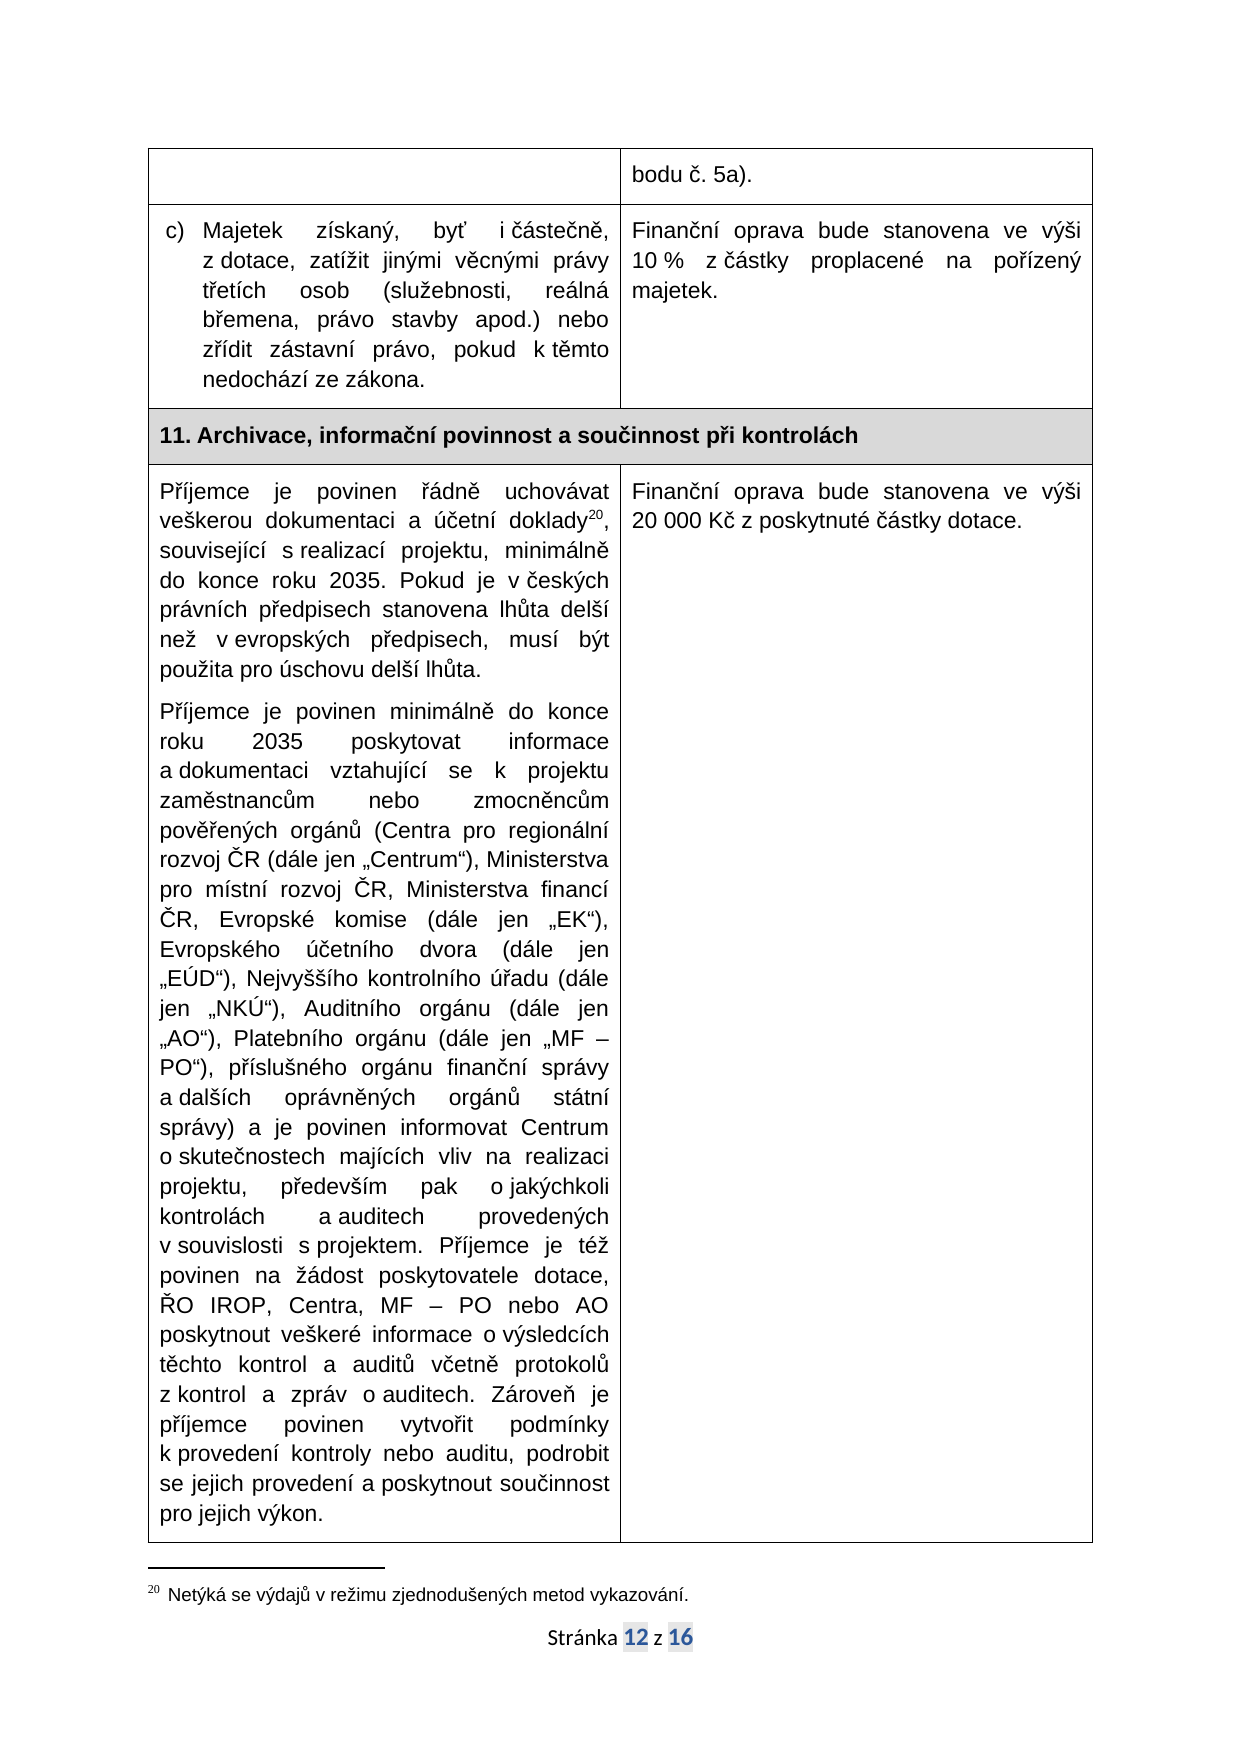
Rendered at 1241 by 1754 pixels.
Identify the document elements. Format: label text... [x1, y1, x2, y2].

table_cell Majetek získaný, byť i částečně, z dotace, zatížit jinými věcnými právy třetích osob (služebnosti, reálná břemena, právo stavby apod.) nebo zřídit zástavní právo, pokud k těmto nedochází ze zákona. [149, 205, 620, 408]
table_cell Archivace, informační povinnost a součinnost při kontrolách [149, 409, 1092, 464]
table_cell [149, 149, 620, 204]
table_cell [149, 465, 620, 1542]
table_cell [621, 465, 1092, 1542]
table_cell Finanční oprava bude stanovena ve výši 10 % z částky proplacené na pořízený majetek. [621, 205, 1092, 408]
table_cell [621, 149, 1092, 204]
